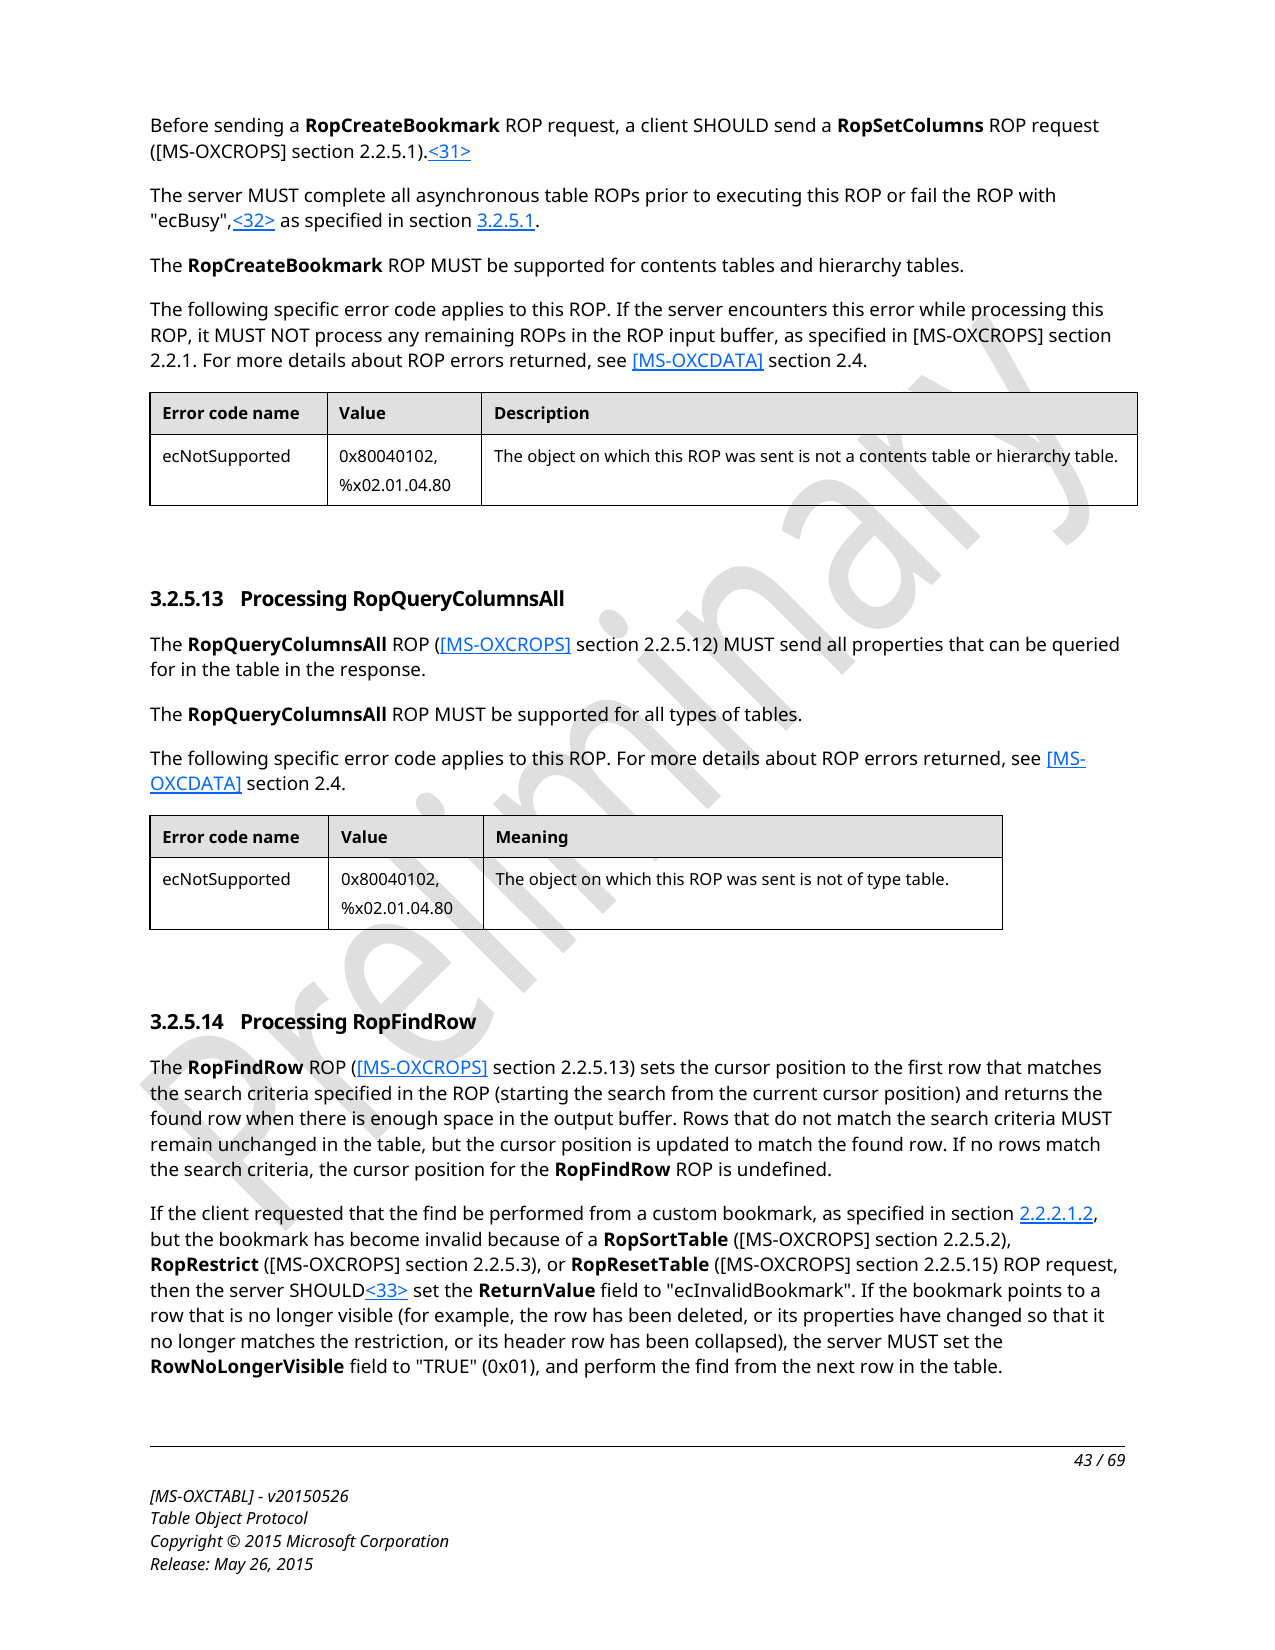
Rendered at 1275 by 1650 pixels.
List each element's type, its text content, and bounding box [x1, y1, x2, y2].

table_header Error code name [151, 393, 327, 434]
subtitle Processing RopFindRow [150, 1007, 1125, 1036]
text The RopCreateBookmark ROP MUST be supported for contents tables and hierarchy tables. [150, 252, 1125, 278]
text If the client requested that the find be performed from a custom bookmark, as specified in section 2.2.2.1.2, but the bookmark has become invalid because of a RopSortTable ([MS-OXCROPS] section 2.2.5.2), RopRestrict ([MS-OXCROPS] section 2.2.5.3), or RopResetTable ([MS-OXCROPS] section 2.2.5.15) ROP request, then the server SHOULD<33> set the ReturnValue field to "ecInvalidBookmark". If the bookmark points to a row that is no longer visible (for example, the row has been deleted, or its properties have changed so that it no longer matches the restriction, or its header row has been collapsed), the server MUST set the RowNoLongerVisible field to "TRUE" (0x01), and perform the find from the next row in the table. [150, 1201, 1125, 1379]
text The RopQueryColumnsAll ROP MUST be supported for all types of tables. [150, 701, 1125, 726]
table_header Description [482, 393, 1137, 434]
text The RopQueryColumnsAll ROP ([MS-OXCROPS] section 2.2.5.12) MUST send all properties that can be queried for in the table in the response. [150, 631, 1125, 682]
text The following specific error code applies to this ROP. If the server encounters this error while processing this ROP, it MUST NOT process any remaining ROPs in the ROP input buffer, as specified in [MS-OXCROPS] section 2.2.1. For more details about ROP errors returned, see [MS-OXCDATA] section 2.4. [150, 296, 1125, 373]
table_cell ecNotSupported [151, 858, 328, 928]
table_cell The object on which this ROP was sent is not a contents table or hierarchy table. [482, 435, 1137, 505]
table_header Value [328, 393, 481, 434]
text Before sending a RopCreateBookmark ROP request, a client SHOULD send a RopSetColumns ROP request ([MS-OXCROPS] section 2.2.5.1).<31> [150, 112, 1125, 163]
text The following specific error code applies to this ROP. For more details about ROP errors returned, see [MS-OXCDATA] section 2.4. [150, 745, 1125, 796]
table_header Error code name [151, 816, 328, 857]
table_cell 0x80040102, %x02.01.04.80 [329, 858, 483, 928]
text The RopFindRow ROP ([MS-OXCROPS] section 2.2.5.13) sets the cursor position to the first row that matches the search criteria specified in the ROP (starting the search from the current cursor position) and returns the found row when there is enough space in the output buffer. Rows that do not match the search criteria MUST remain unchanged in the table, but the cursor position is updated to match the found row. If no rows match the search criteria, the cursor position for the RopFindRow ROP is undefined. [150, 1054, 1125, 1182]
text The server MUST complete all asynchronous table ROPs prior to executing this ROP or fail the ROP with "ecBusy",<32> as specified in section 3.2.5.1. [150, 182, 1125, 233]
table_header Meaning [484, 816, 1002, 857]
table_cell ecNotSupported [151, 435, 327, 505]
table_cell 0x80040102, %x02.01.04.80 [328, 435, 481, 505]
table_header Value [329, 816, 483, 857]
table_cell The object on which this ROP was sent is not of type table. [484, 858, 1002, 928]
subtitle Processing RopQueryColumnsAll [150, 584, 1125, 612]
